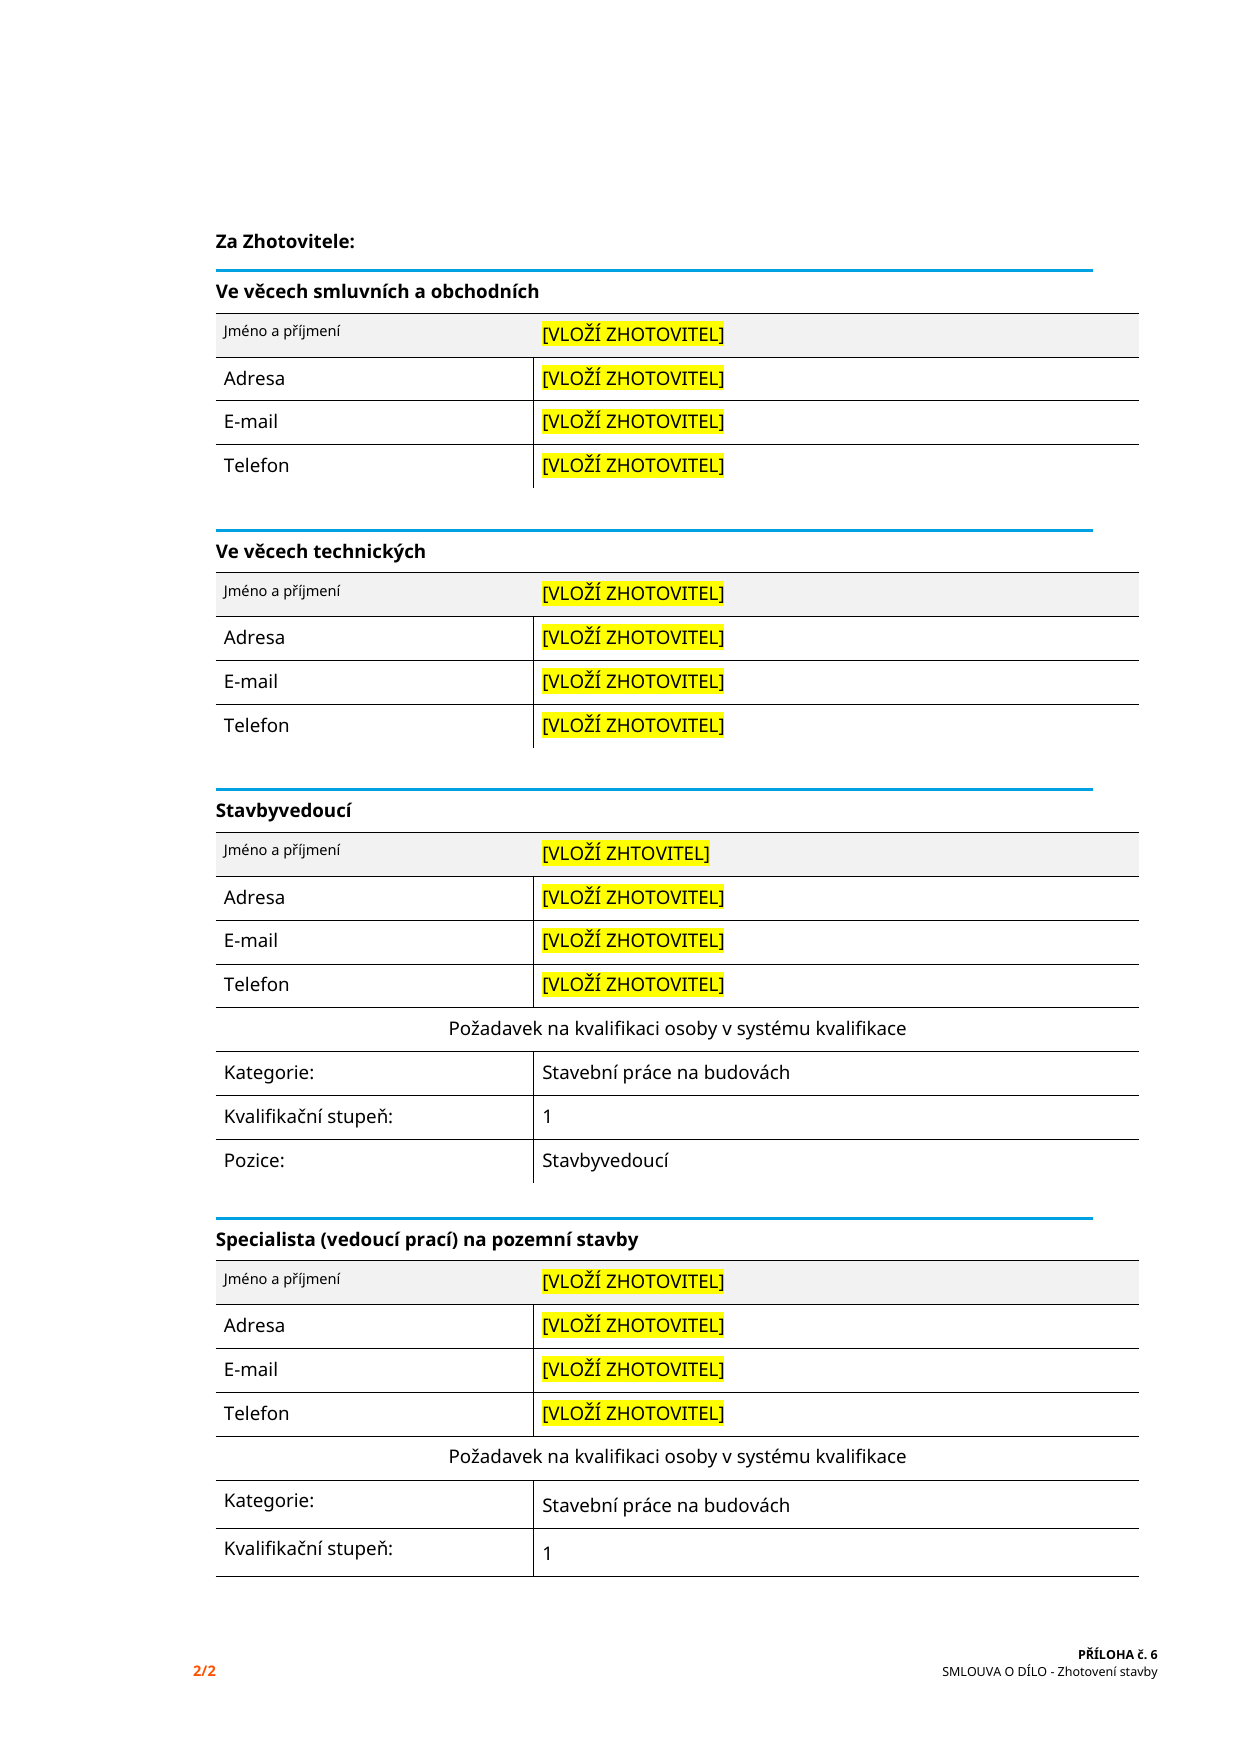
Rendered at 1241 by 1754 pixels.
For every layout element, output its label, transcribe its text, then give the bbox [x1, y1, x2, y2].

table_cell E-mail [216, 661, 533, 704]
table_cell Kvalifikační stupeň: [216, 1529, 533, 1576]
table_cell Adresa [216, 1305, 533, 1348]
table_cell Stavební práce na budovách [534, 1481, 1139, 1527]
table_header Jméno a příjmení [216, 573, 534, 616]
table_cell Stavební práce na budovách [534, 1052, 1139, 1095]
table_cell Adresa [216, 617, 533, 660]
table_cell Adresa [216, 358, 533, 400]
table_cell Adresa [216, 877, 533, 919]
table_cell [VLOŽÍ ZHOTOVITEL] [534, 1349, 1139, 1392]
table_cell E-mail [216, 401, 533, 444]
table_cell Telefon [216, 1393, 533, 1436]
table_cell [VLOŽÍ ZHOTOVITEL] [534, 617, 1139, 660]
table_header Jméno a příjmení [216, 314, 534, 357]
table_cell E-mail [216, 921, 533, 963]
table_cell [VLOŽÍ ZHOTOVITEL] [534, 877, 1139, 919]
text Stavbyvedoucí [216, 791, 1093, 823]
table_cell Kategorie: [216, 1481, 533, 1527]
table_cell E-mail [216, 1349, 533, 1392]
text Ve věcech technických [216, 532, 1093, 563]
table_header [VLOŽÍ ZHOTOVITEL] [534, 573, 1139, 616]
table_header [VLOŽÍ ZHOTOVITEL] [534, 314, 1139, 357]
table_cell [VLOŽÍ ZHOTOVITEL] [534, 965, 1139, 1007]
text Ve věcech smluvních a obchodních [216, 272, 1093, 304]
table_cell [VLOŽÍ ZHOTOVITEL] [534, 1305, 1139, 1348]
table_cell Požadavek na kvalifikaci osoby v systému kvalifikace [216, 1008, 1139, 1051]
table_cell [VLOŽÍ ZHOTOVITEL] [534, 661, 1139, 704]
table_header Jméno a příjmení [216, 833, 534, 876]
table_cell [VLOŽÍ ZHOTOVITEL] [534, 921, 1139, 963]
text Specialista (vedoucí prací) na pozemní stavby [216, 1220, 1093, 1251]
table_cell [VLOŽÍ ZHOTOVITEL] [534, 401, 1139, 444]
table_cell Telefon [216, 445, 533, 488]
table_cell Pozice: [216, 1140, 533, 1183]
table_cell Stavbyvedoucí [534, 1140, 1139, 1183]
table_cell 1 [534, 1096, 1139, 1139]
table_cell 1 [534, 1529, 1139, 1576]
table_cell [VLOŽÍ ZHOTOVITEL] [534, 705, 1139, 748]
table_cell Telefon [216, 965, 533, 1007]
table_cell [VLOŽÍ ZHOTOVITEL] [534, 1393, 1139, 1436]
table_header [VLOŽÍ ZHOTOVITEL] [534, 1261, 1139, 1304]
table_cell Kvalifikační stupeň: [216, 1096, 533, 1139]
table_cell Požadavek na kvalifikaci osoby v systému kvalifikace [216, 1437, 1139, 1479]
text Za Zhotovitele: [216, 228, 1093, 254]
table_header [VLOŽÍ ZHTOVITEL] [534, 833, 1139, 876]
table_cell [VLOŽÍ ZHOTOVITEL] [534, 445, 1139, 488]
table_cell Kategorie: [216, 1052, 533, 1095]
table_header Jméno a příjmení [216, 1261, 534, 1304]
table_cell [VLOŽÍ ZHOTOVITEL] [534, 358, 1139, 400]
table_cell Telefon [216, 705, 533, 748]
